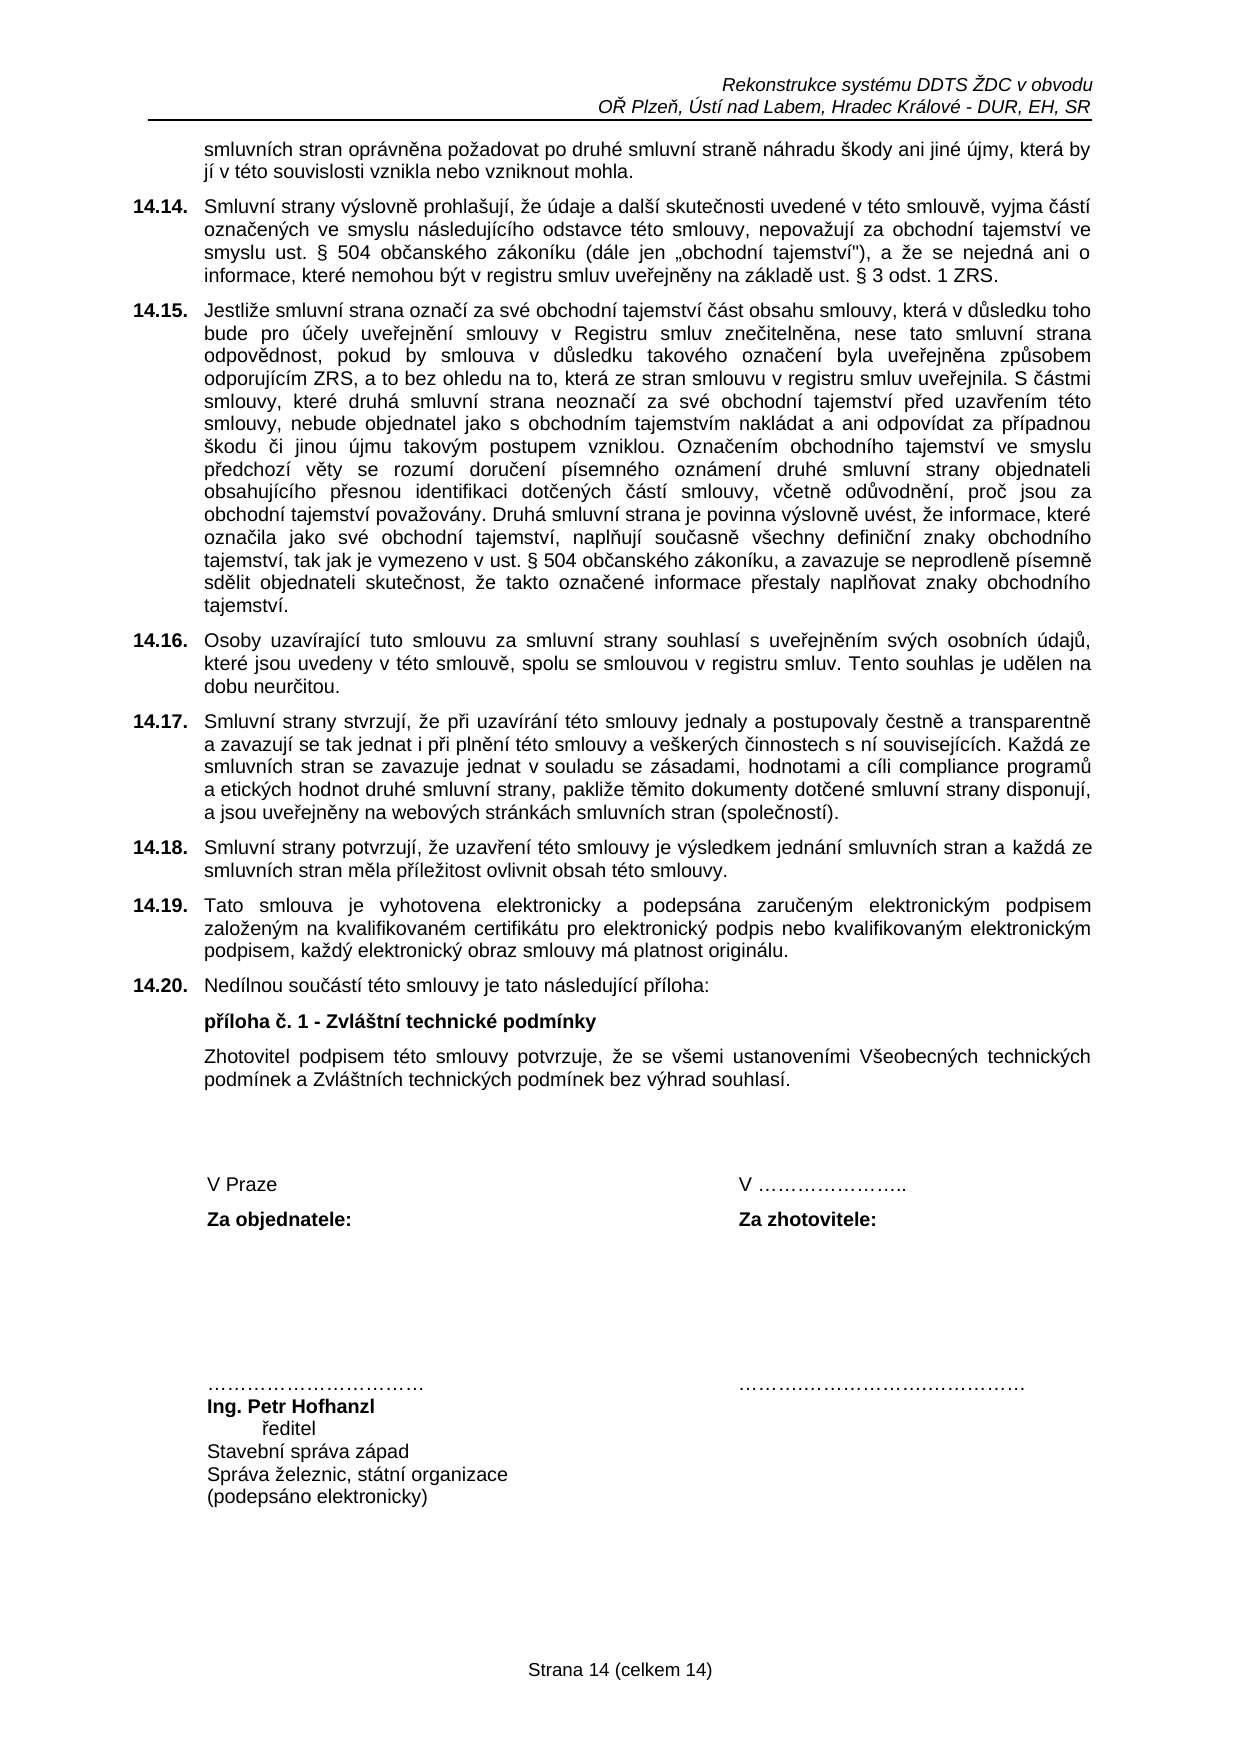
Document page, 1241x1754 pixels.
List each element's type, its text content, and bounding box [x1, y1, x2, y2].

text příloha č. 1 - Zvláštní technické podmínky [148, 1009, 1092, 1032]
text 14.14. Smluvní strany výslovně prohlašují, že údaje a další skutečnosti uvedené v této smlouvě, vyjma částí označených ve smyslu následujícího odstavce této smlouvy, nepovažují za obchodní tajemství ve smyslu ust. § 504 občanského zákoníku (dále jen „obchodní tajemství"), a že se nejedná ani o informace, které nemohou být v registru smluv uveřejněny na základě ust. § 3 odst. 1 ZRS. [133, 195, 1092, 286]
text Ing. Petr Hofhanzl [207, 1394, 1092, 1417]
text V Praze V ………………….. [207, 1173, 1092, 1196]
text Stavební správa západ [207, 1440, 1092, 1463]
text 14.17. Smluvní strany stvrzují, že při uzavírání této smlouvy jednaly a postupovaly čestně a transparentně a zavazují se tak jednat i při plnění této smlouvy a veškerých činnostech s ní souvisejících. Každá ze smluvních stran se zavazuje jednat v souladu se zásadami, hodnotami a cíli compliance programů a etických hodnot druhé smluvní strany, pakliže těmito dokumenty dotčené smluvní strany disponují, a jsou uveřejněny na webových stránkách smluvních stran (společností). [133, 710, 1092, 823]
text 14.18. Smluvní strany potvrzují, že uzavření této smlouvy je výsledkem jednání smluvních stran a každá ze smluvních stran měla příležitost ovlivnit obsah této smlouvy. [133, 836, 1092, 881]
text 14.20. Nedílnou součástí této smlouvy je tato následující příloha: [133, 974, 1092, 997]
text (podepsáno elektronicky) [207, 1485, 1092, 1508]
text ředitel [207, 1417, 1092, 1440]
text 14.15. Jestliže smluvní strana označí za své obchodní tajemství část obsahu smlouvy, která v důsledku toho bude pro účely uveřejnění smlouvy v Registru smluv znečitelněna, nese tato smluvní strana odpovědnost, pokud by smlouva v důsledku takového označení byla uveřejněna způsobem odporujícím ZRS, a to bez ohledu na to, která ze stran smlouvu v registru smluv uveřejnila. S částmi smlouvy, které druhá smluvní strana neoznačí za své obchodní tajemství před uzavřením této smlouvy, nebude objednatel jako s obchodním tajemstvím nakládat a ani odpovídat za případnou škodu či jinou újmu takovým postupem vzniklou. Označením obchodního tajemství ve smyslu předchozí věty se rozumí doručení písemného oznámení druhé smluvní strany objednateli obsahujícího přesnou identifikaci dotčených částí smlouvy, včetně odůvodnění, proč jsou za obchodní tajemství považovány. Druhá smluvní strana je povinna výslovně uvést, že informace, které označila jako své obchodní tajemství, naplňují současně všechny definiční znaky obchodního tajemství, tak jak je vymezeno v ust. § 504 občanského zákoníku, a zavazuje se neprodleně písemně sdělit objednateli skutečnost, že takto označené informace přestaly naplňovat znaky obchodního tajemství. [133, 299, 1092, 617]
text 14.19. Tato smlouva je vyhotovena elektronicky a podepsána zaručeným elektronickým podpisem založeným na kvalifikovaném certifikátu pro elektronický podpis nebo kvalifikovaným elektronickým podpisem, každý elektronický obraz smlouvy má platnost originálu. [133, 894, 1092, 962]
text Za objednatele: Za zhotovitele: [207, 1208, 1092, 1231]
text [133, 137, 1092, 183]
text 14.16. Osoby uzavírající tuto smlouvu za smluvní strany souhlasí s uveřejněním svých osobních údajů, které jsou uvedeny v této smlouvě, spolu se smlouvou v registru smluv. Tento souhlas je udělen na dobu neurčitou. [133, 629, 1092, 697]
text Správa železnic, státní organizace [207, 1463, 1092, 1485]
text Zhotovitel podpisem této smlouvy potvrzuje, že se všemi ustanoveními Všeobecných technických podmínek a Zvláštních technických podmínek bez výhrad souhlasí. [204, 1045, 1092, 1090]
text …………………………… ……….……………….…………… [207, 1372, 1092, 1394]
